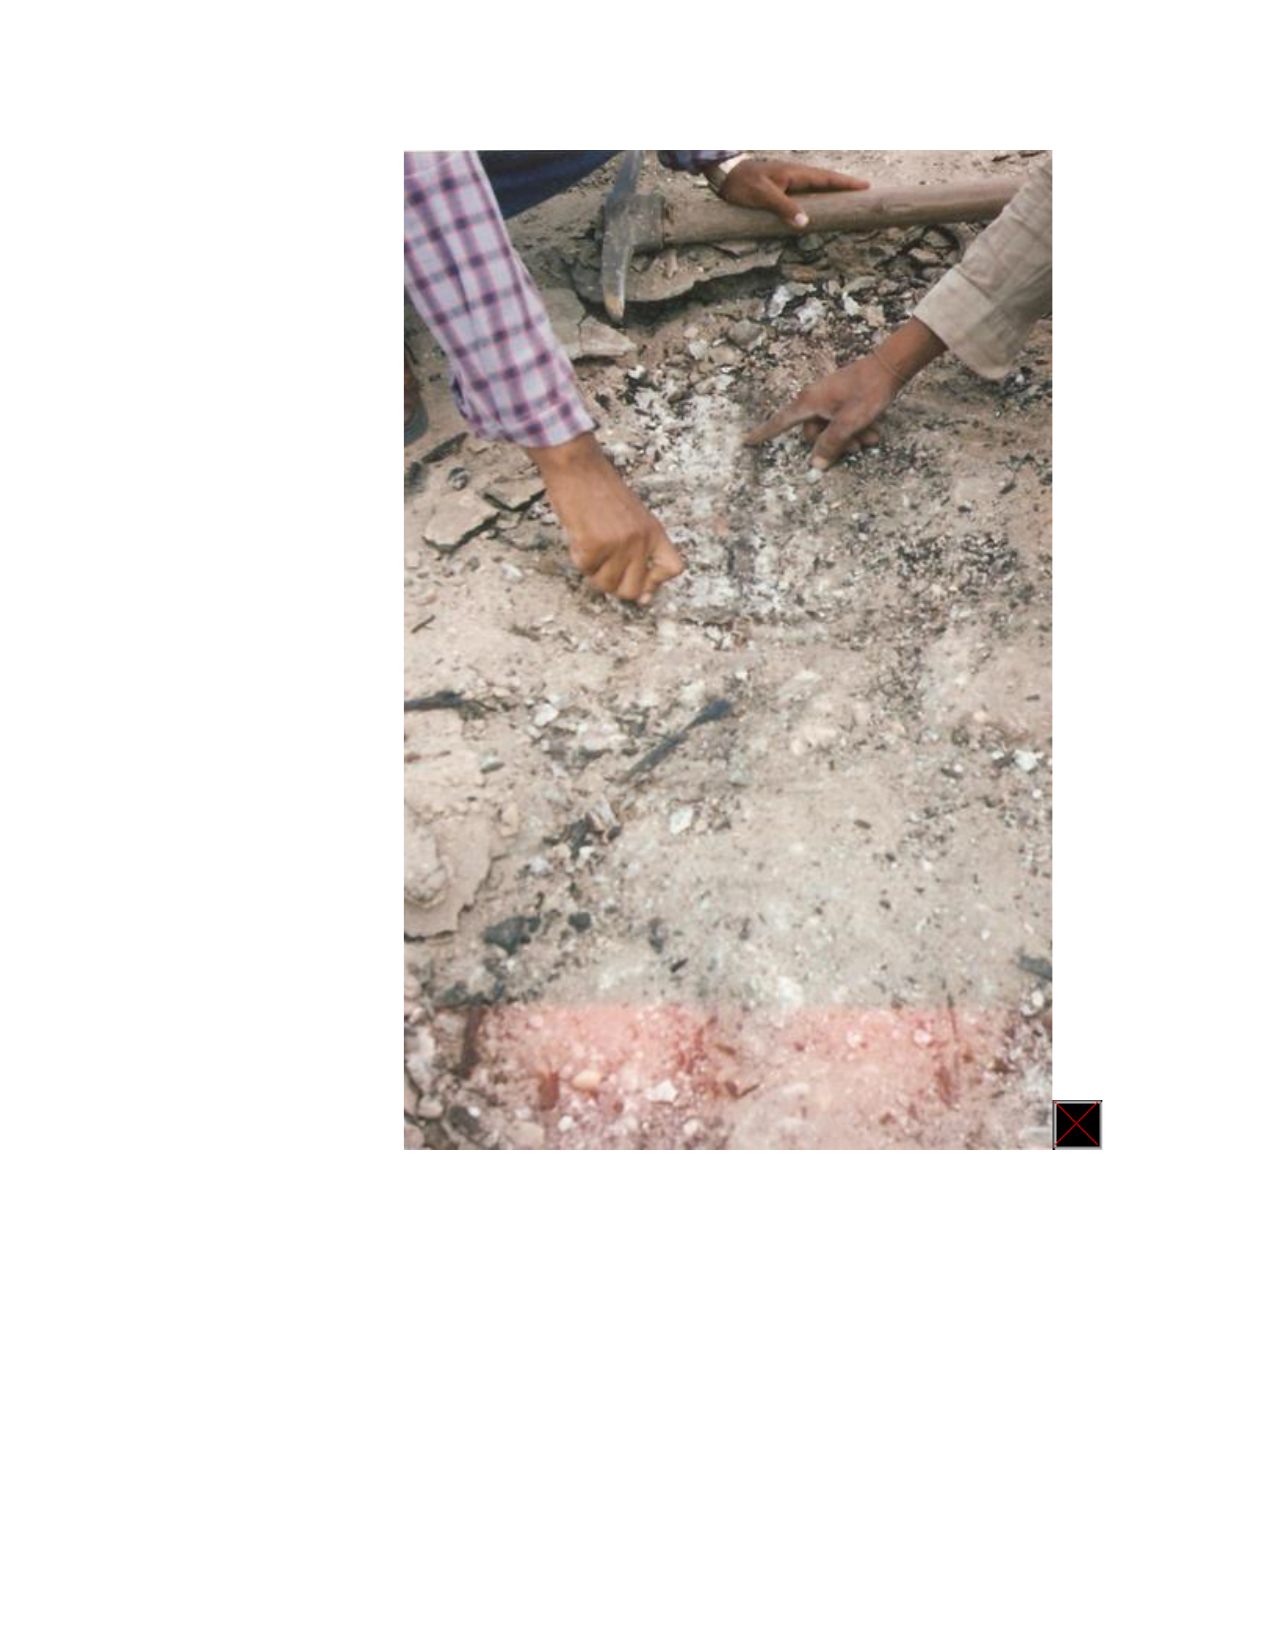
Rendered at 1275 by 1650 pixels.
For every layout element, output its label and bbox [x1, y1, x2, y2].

picture [403, 150, 1103, 1150]
